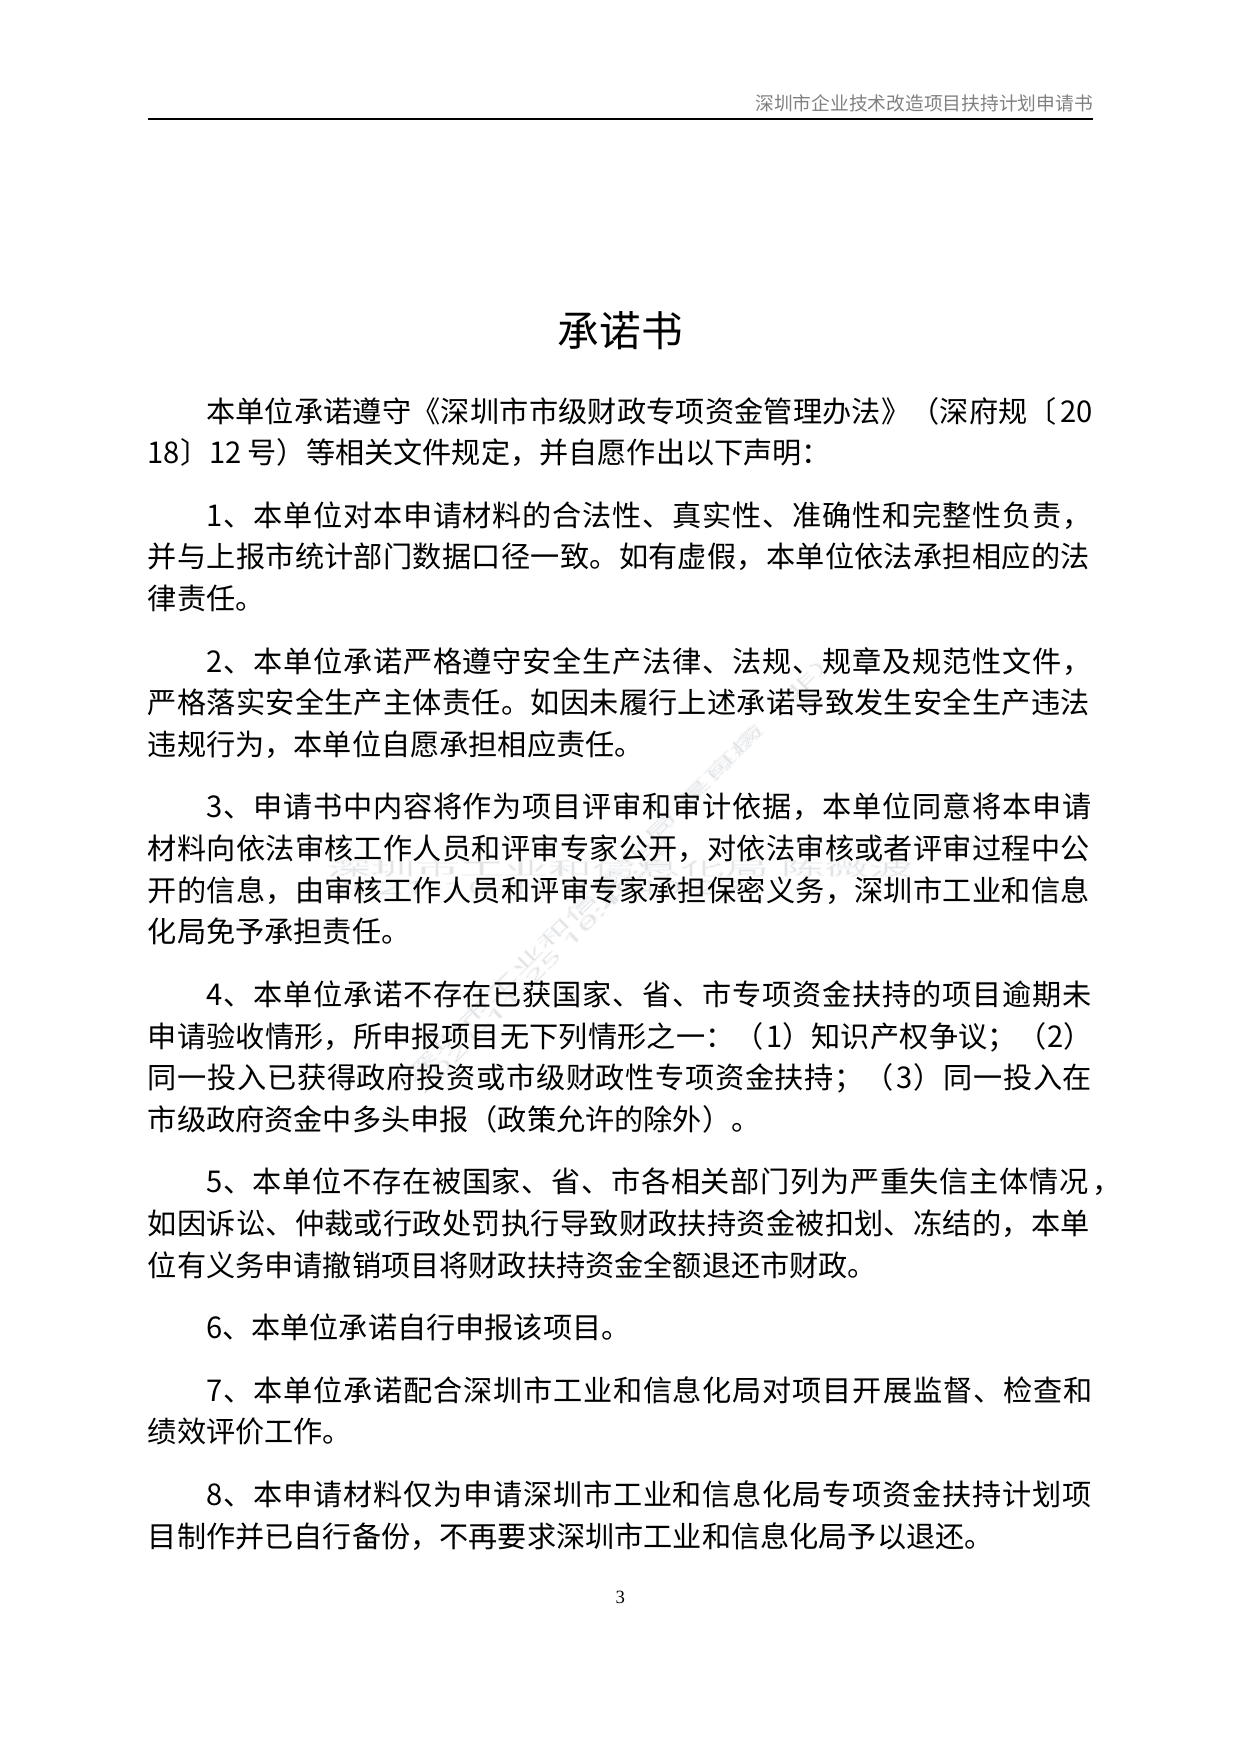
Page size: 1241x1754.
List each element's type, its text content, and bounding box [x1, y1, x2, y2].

text 8、本申请材料仅为申请深圳市工业和信息化局专项资金扶持计划项目制作并已自行备份，不再要求深圳市工业和信息化局予以退还。 [148, 1472, 1093, 1555]
text 本单位承诺遵守《深圳市市级财政专项资金管理办法》（深府规〔2018〕12号）等相关文件规定，并自愿作出以下声明： [148, 389, 1093, 472]
text 2、本单位承诺严格遵守安全生产法律、法规、规章及规范性文件，严格落实安全生产主体责任。如因未履行上述承诺导致发生安全生产违法违规行为，本单位自愿承担相应责任。 [148, 639, 1093, 764]
text 5、本单位不存在被国家、省、市各相关部门列为严重失信主体情况，如因诉讼、仲裁或行政处罚执行导致财政扶持资金被扣划、冻结的，本单位有义务申请撤销项目将财政扶持资金全额退还市财政。 [148, 1159, 1093, 1284]
text 4、本单位承诺不存在已获国家、省、市专项资金扶持的项目逾期未申请验收情形，所申报项目无下列情形之一：（1）知识产权争议；（2）同一投入已获得政府投资或市级财政性专项资金扶持；（3）同一投入在市级政府资金中多头申报（政策允许的除外）。 [148, 972, 1093, 1139]
text 3、申请书中内容将作为项目评审和审计依据，本单位同意将本申请材料向依法审核工作人员和评审专家公开，对依法审核或者评审过程中公开的信息，由审核工作人员和评审专家承担保密义务，深圳市工业和信息化局免予承担责任。 [148, 784, 1093, 951]
text 承诺书 [148, 298, 1093, 359]
text 1、本单位对本申请材料的合法性、真实性、准确性和完整性负责，并与上报市统计部门数据口径一致。如有虚假，本单位依法承担相应的法律责任。 [148, 493, 1093, 618]
text 6、本单位承诺自行申报该项目。 [148, 1305, 1093, 1347]
text 7、本单位承诺配合深圳市工业和信息化局对项目开展监督、检查和绩效评价工作。 [148, 1368, 1093, 1451]
